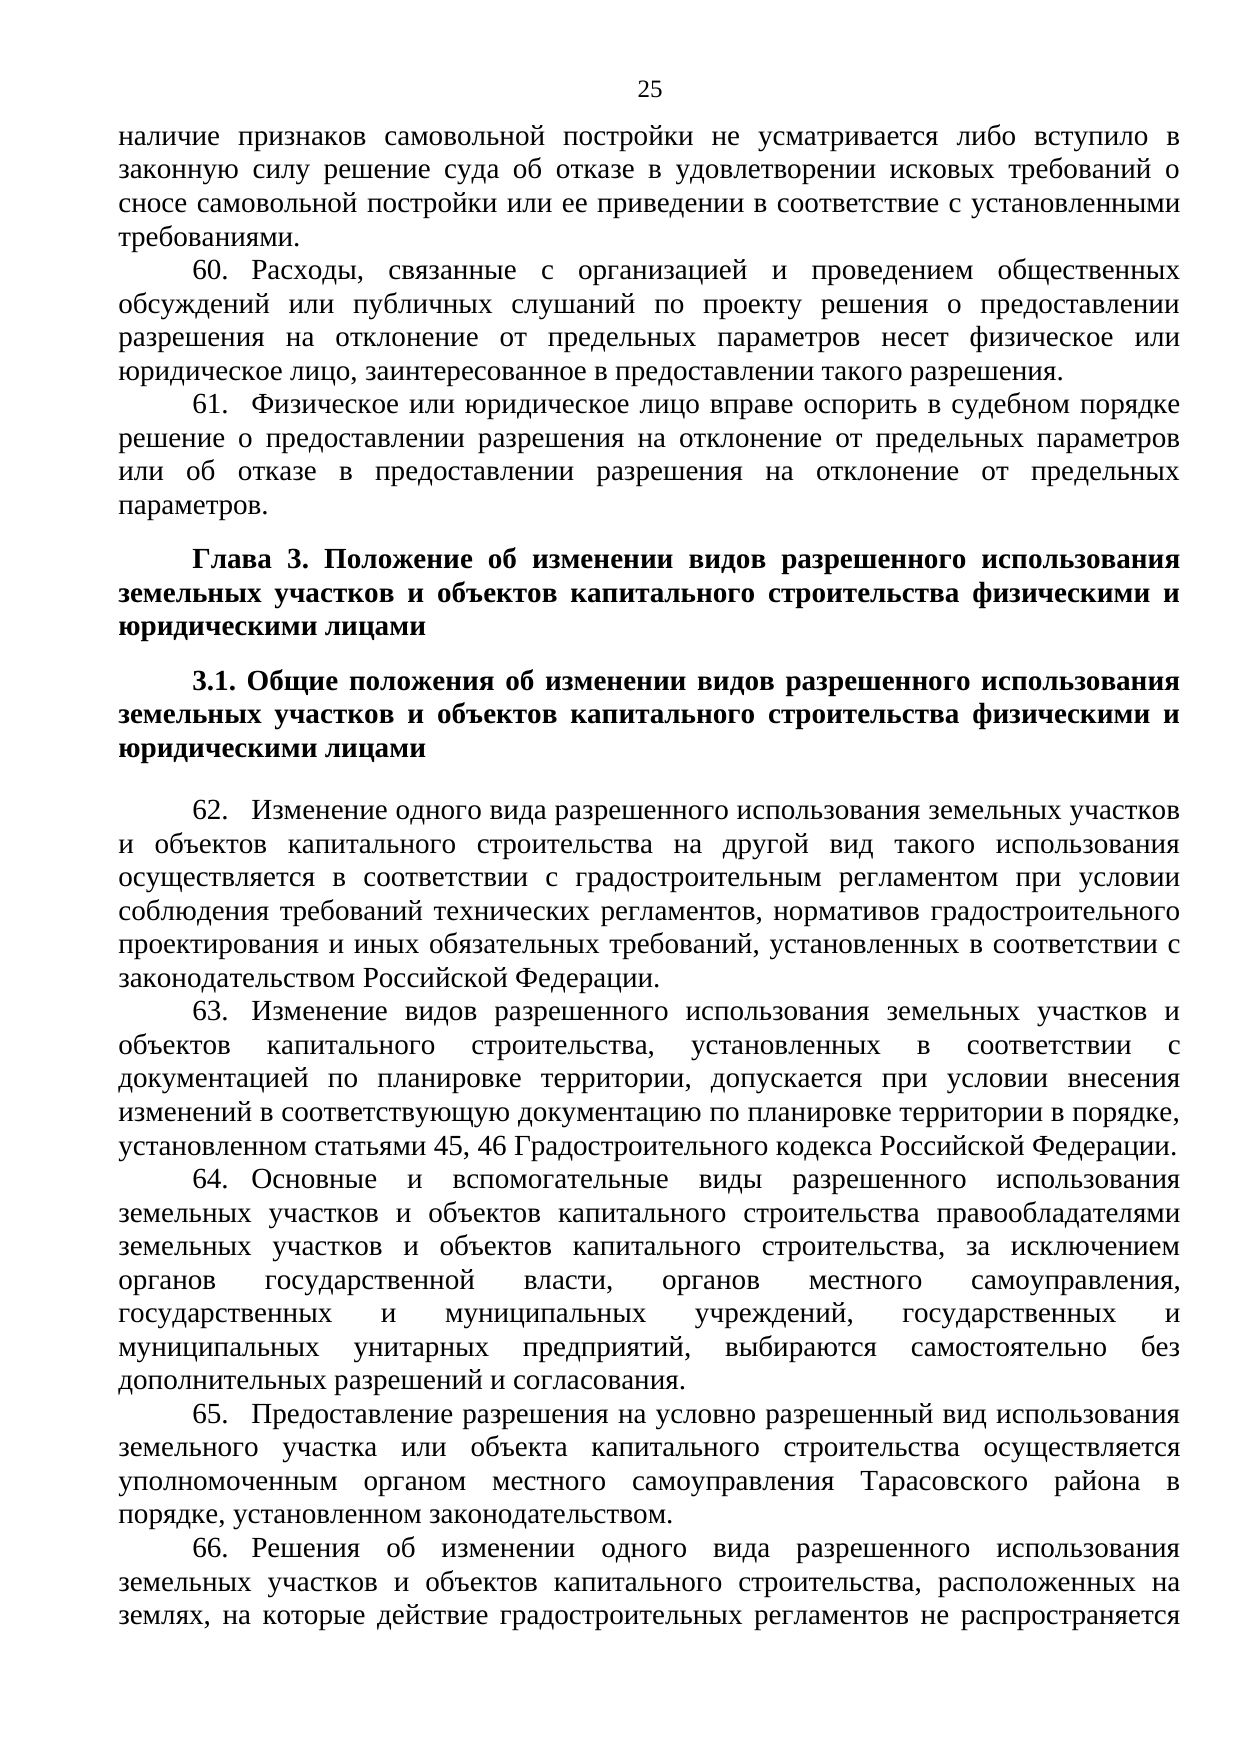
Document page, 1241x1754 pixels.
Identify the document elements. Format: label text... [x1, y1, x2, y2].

list Расходы, связанные с организацией и проведением общественных обсуждений или публичных слушаний по проекту решения о предоставлении разрешения на отклонение от предельных параметров несет физическое или юридическое лицо, заинтересованное в предоставлении такого разрешения. [118, 252, 1181, 386]
list Основные и вспомогательные виды разрешенного использования земельных участков и объектов капитального строительства правообладателями земельных участков и объектов капитального строительства, за исключением органов государственной власти, органов местного самоуправления, государственных и муниципальных учреждений, государственных и муниципальных унитарных предприятий, выбираются самостоятельно без дополнительных разрешений и согласования. [118, 1161, 1181, 1396]
list Изменение видов разрешенного использования земельных участков и объектов капитального строительства, установленных в соответствии с документацией по планировке территории, допускается при условии внесения изменений в соответствующую документацию по планировке территории в порядке, установленном статьями 45, 46 Градостроительного кодекса Российской Федерации. [118, 993, 1181, 1161]
subtitle Глава 3. Положение об изменении видов разрешенного использования земельных участков и объектов капитального строительства физическими и юридическими лицами [118, 541, 1181, 642]
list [118, 1530, 1181, 1631]
list Физическое или юридическое лицо вправе оспорить в судебном порядке решение о предоставлении разрешения на отклонение от предельных параметров или об отказе в предоставлении разрешения на отклонение от предельных параметров. [118, 386, 1181, 521]
subtitle 3.1. Общие положения об изменении видов разрешенного использования земельных участков и объектов капитального строительства физическими и юридическими лицами [118, 663, 1181, 763]
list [118, 118, 1181, 252]
list Предоставление разрешения на условно разрешенный вид использования земельного участка или объекта капитального строительства осуществляется уполномоченным органом местного самоуправления Тарасовского района в порядке, установленном законодательством. [118, 1396, 1181, 1530]
list Изменение одного вида разрешенного использования земельных участков и объектов капитального строительства на другой вид такого использования осуществляется в соответствии с градостроительным регламентом при условии соблюдения требований технических регламентов, нормативов градостроительного проектирования и иных обязательных требований, установленных в соответствии с законодательством Российской Федерации. [118, 792, 1181, 993]
